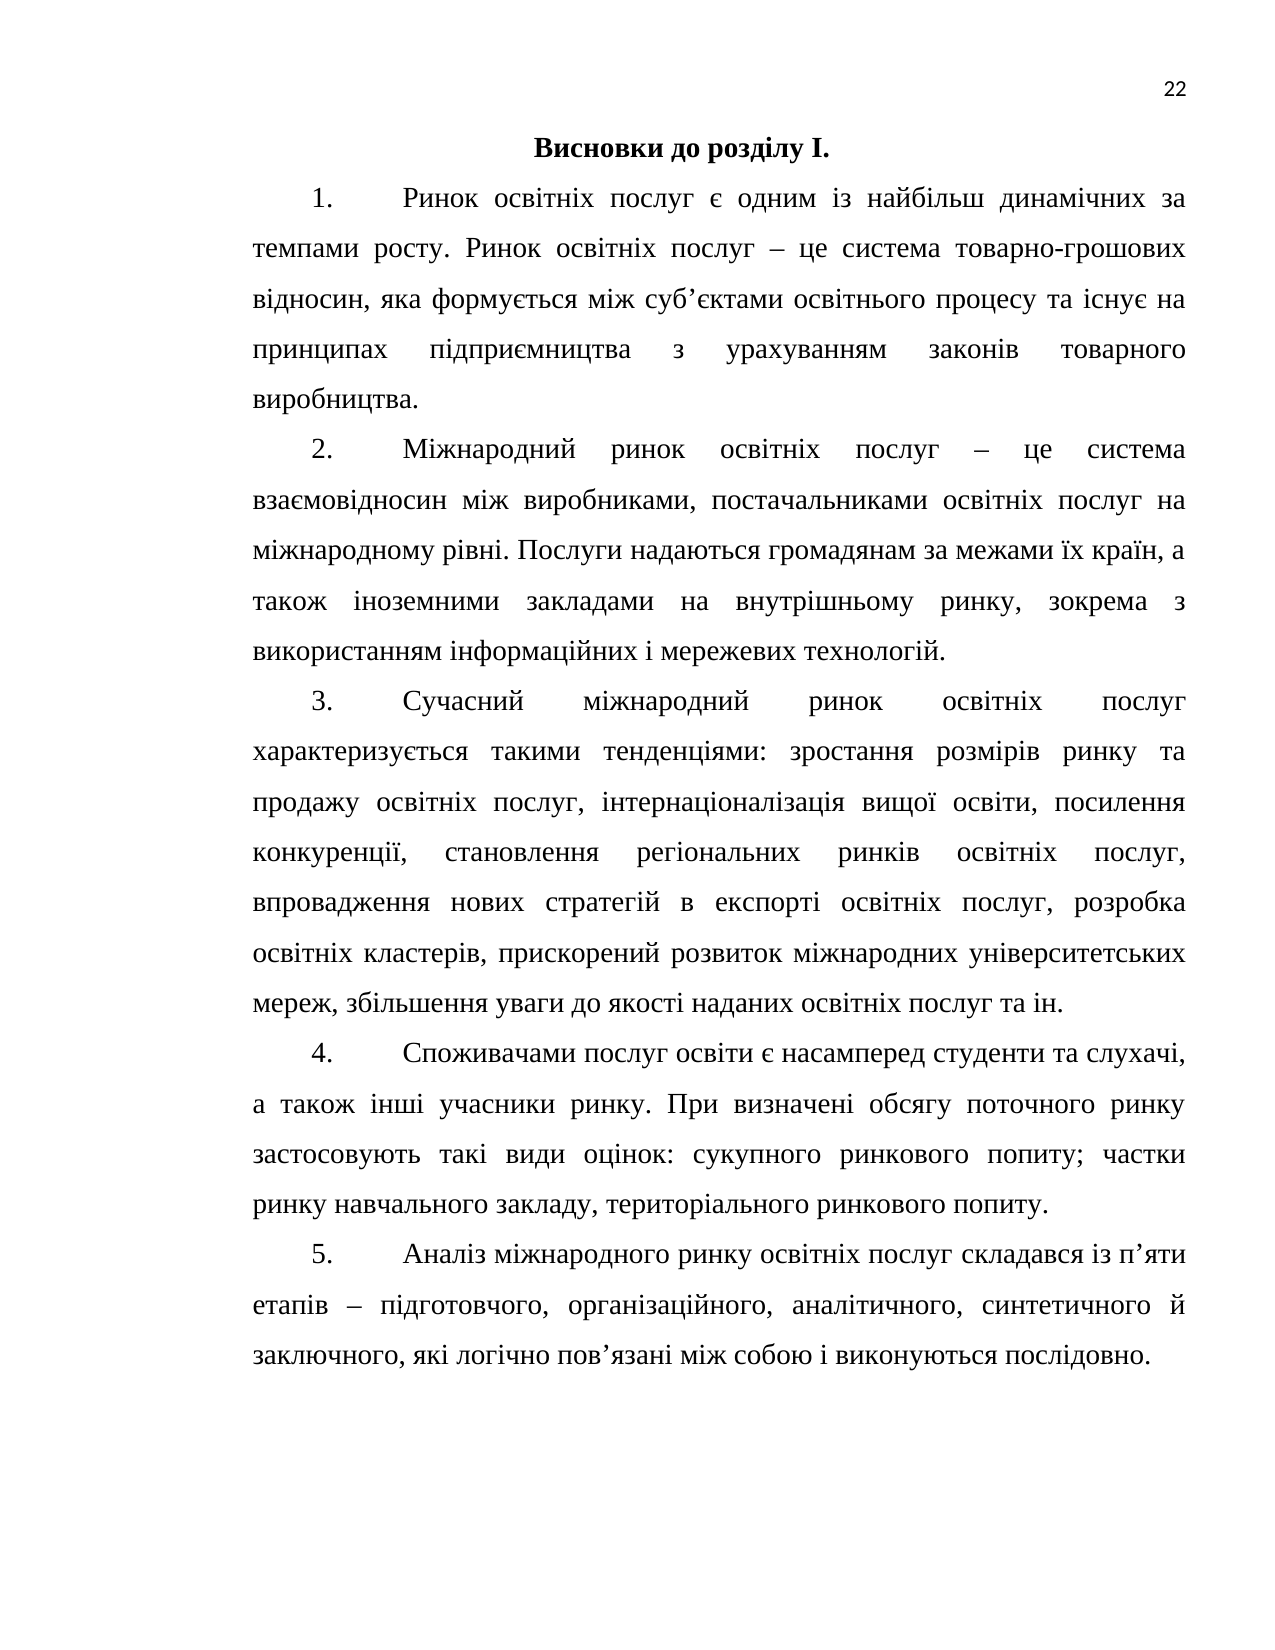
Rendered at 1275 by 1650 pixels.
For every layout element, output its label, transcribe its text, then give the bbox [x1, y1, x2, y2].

list Аналіз міжнародного ринку освітніх послуг складався із п’яти етапів – підготовчого, організаційного, аналітичного, синтетичного й заключного, які логічно пов’язані між собою і виконуються послідовно. [252, 1237, 1186, 1371]
list Сучасний міжнародний ринок освітніх послуг характеризується такими тенденціями: зростання розмірів ринку та продажу освітніх послуг, інтернаціоналізація вищої освіти, посилення конкуренції, становлення регіональних ринків освітніх послуг, впровадження нових стратегій в експорті освітніх послуг, розробка освітніх кластерів, прискорений розвиток міжнародних університетських мереж, збільшення уваги до якості наданих освітніх послуг та ін. [252, 683, 1186, 1019]
list Міжнародний ринок освітніх послуг – це система взаємовідносин між виробниками, постачальниками освітніх послуг на міжнародному рівні. Послуги надаються громадянам за межами їх країн, а також іноземними закладами на внутрішньому ринку, зокрема з використанням інформаційних і мережевих технологій. [252, 432, 1186, 666]
list Ринок освітніх послуг є одним із найбільш динамічних за темпами росту. Ринок освітніх послуг – це система товарно-грошових відносин, яка формується між суб’єктами освітнього процесу та існує на принципах підприємництва з урахуванням законів товарного виробництва. [252, 180, 1186, 415]
list Споживачами послуг освіти є насамперед студенти та слухачі, а також інші учасники ринку. При визначені обсягу поточного ринку застосовують такі види оцінок: сукупного ринкового попиту; частки ринку навчального закладу, територіального ринкового попиту. [252, 1035, 1186, 1220]
subtitle Висновки до розділу І. [177, 130, 1186, 163]
